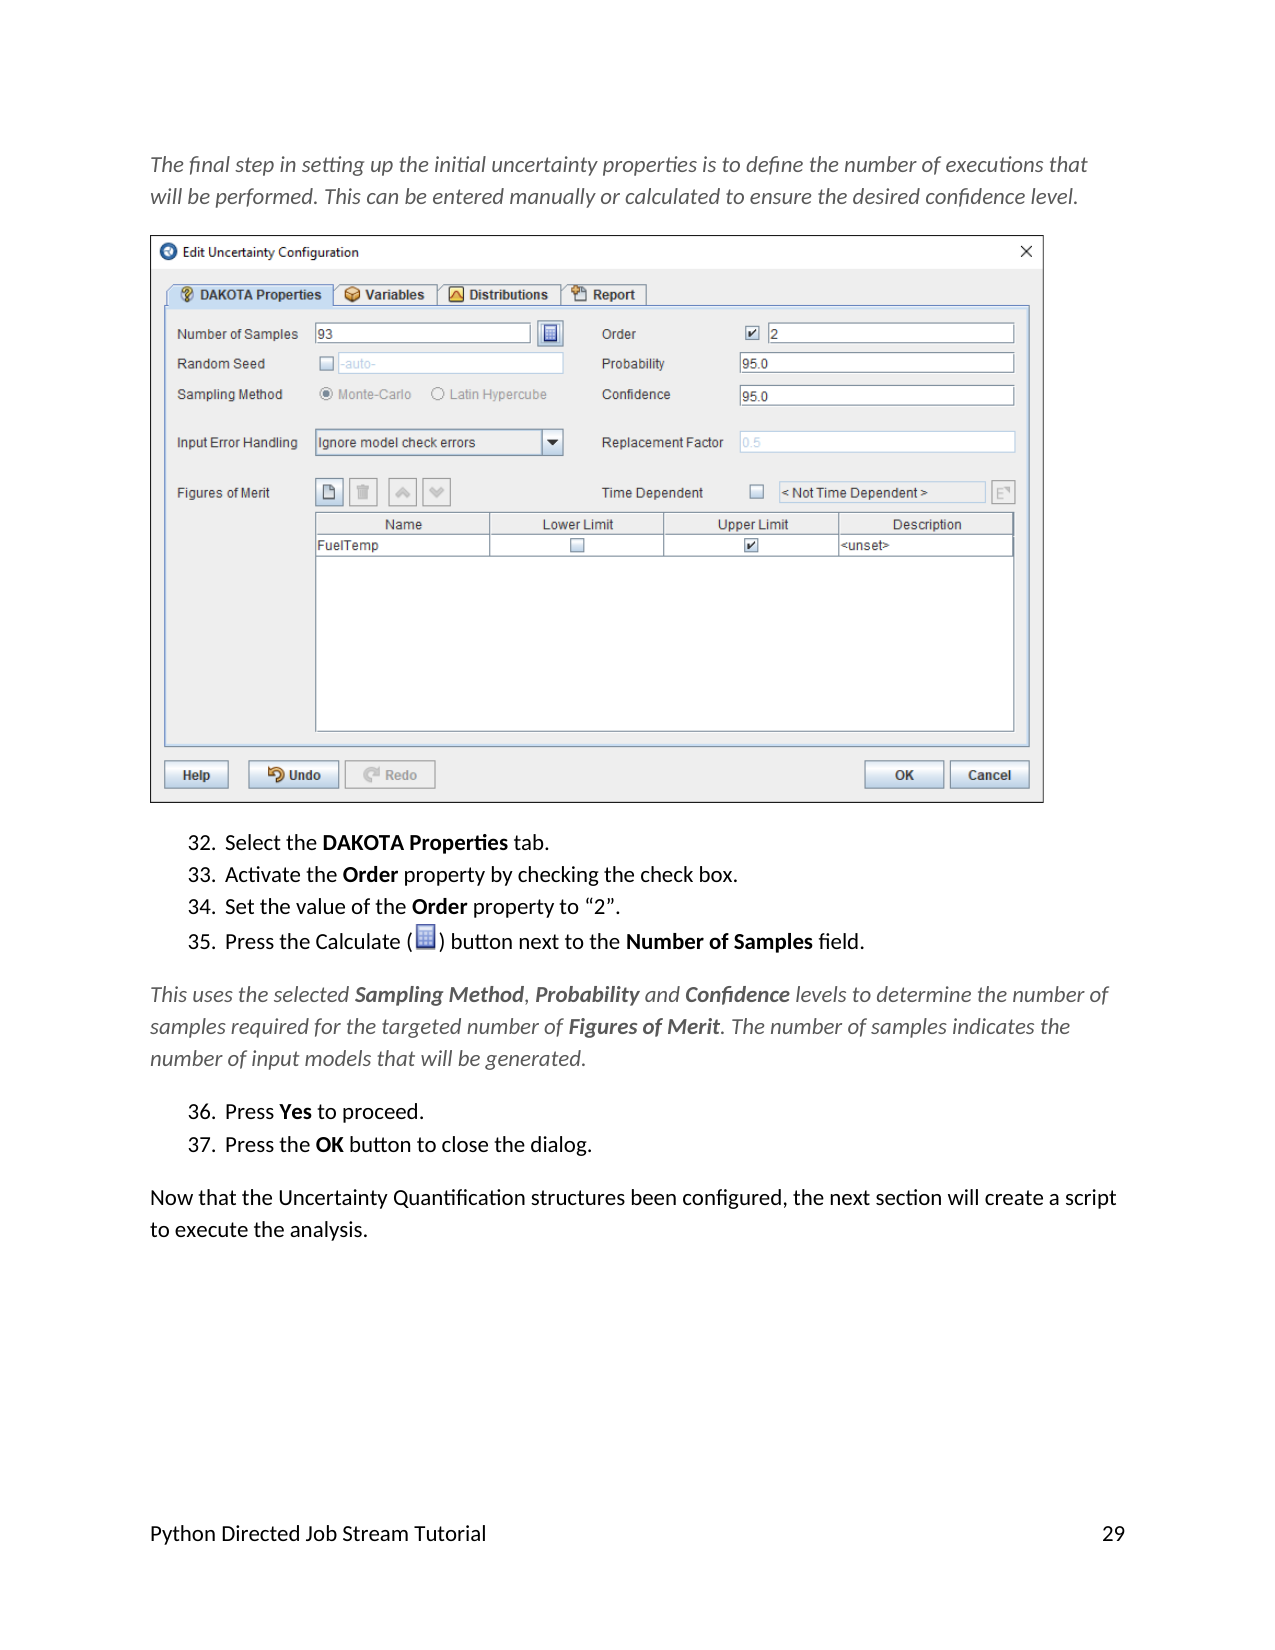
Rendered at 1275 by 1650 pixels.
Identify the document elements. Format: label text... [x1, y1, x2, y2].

text The final step in setting up the initial uncertainty properties is to define the number of executions that will be performed. This can be entered manually or calculated to ensure the desired confidence level. [150, 150, 1125, 210]
text Now that the Uncertainty Quantification structures been configured, the next section will create a script to execute the analysis. [150, 1183, 1125, 1243]
text This uses the selected Sampling Method, Probability and Confidence levels to determine the number of samples required for the targeted number of Figures of Merit. The number of samples indicates the number of input models that will be generated. [150, 980, 1125, 1072]
picture [150, 235, 1044, 803]
list Select the DAKOTA Properties tab. [187, 828, 1125, 856]
list Press the Calculate () button next to the Number of Samples field. [187, 924, 1125, 955]
picture [413, 924, 439, 950]
list Press the OK button to close the dialog. [187, 1130, 1125, 1158]
list Press Yes to proceed. [187, 1097, 1125, 1126]
list Set the value of the Order property to “2”. [187, 892, 1125, 920]
list Activate the Order property by checking the check box. [187, 860, 1125, 888]
